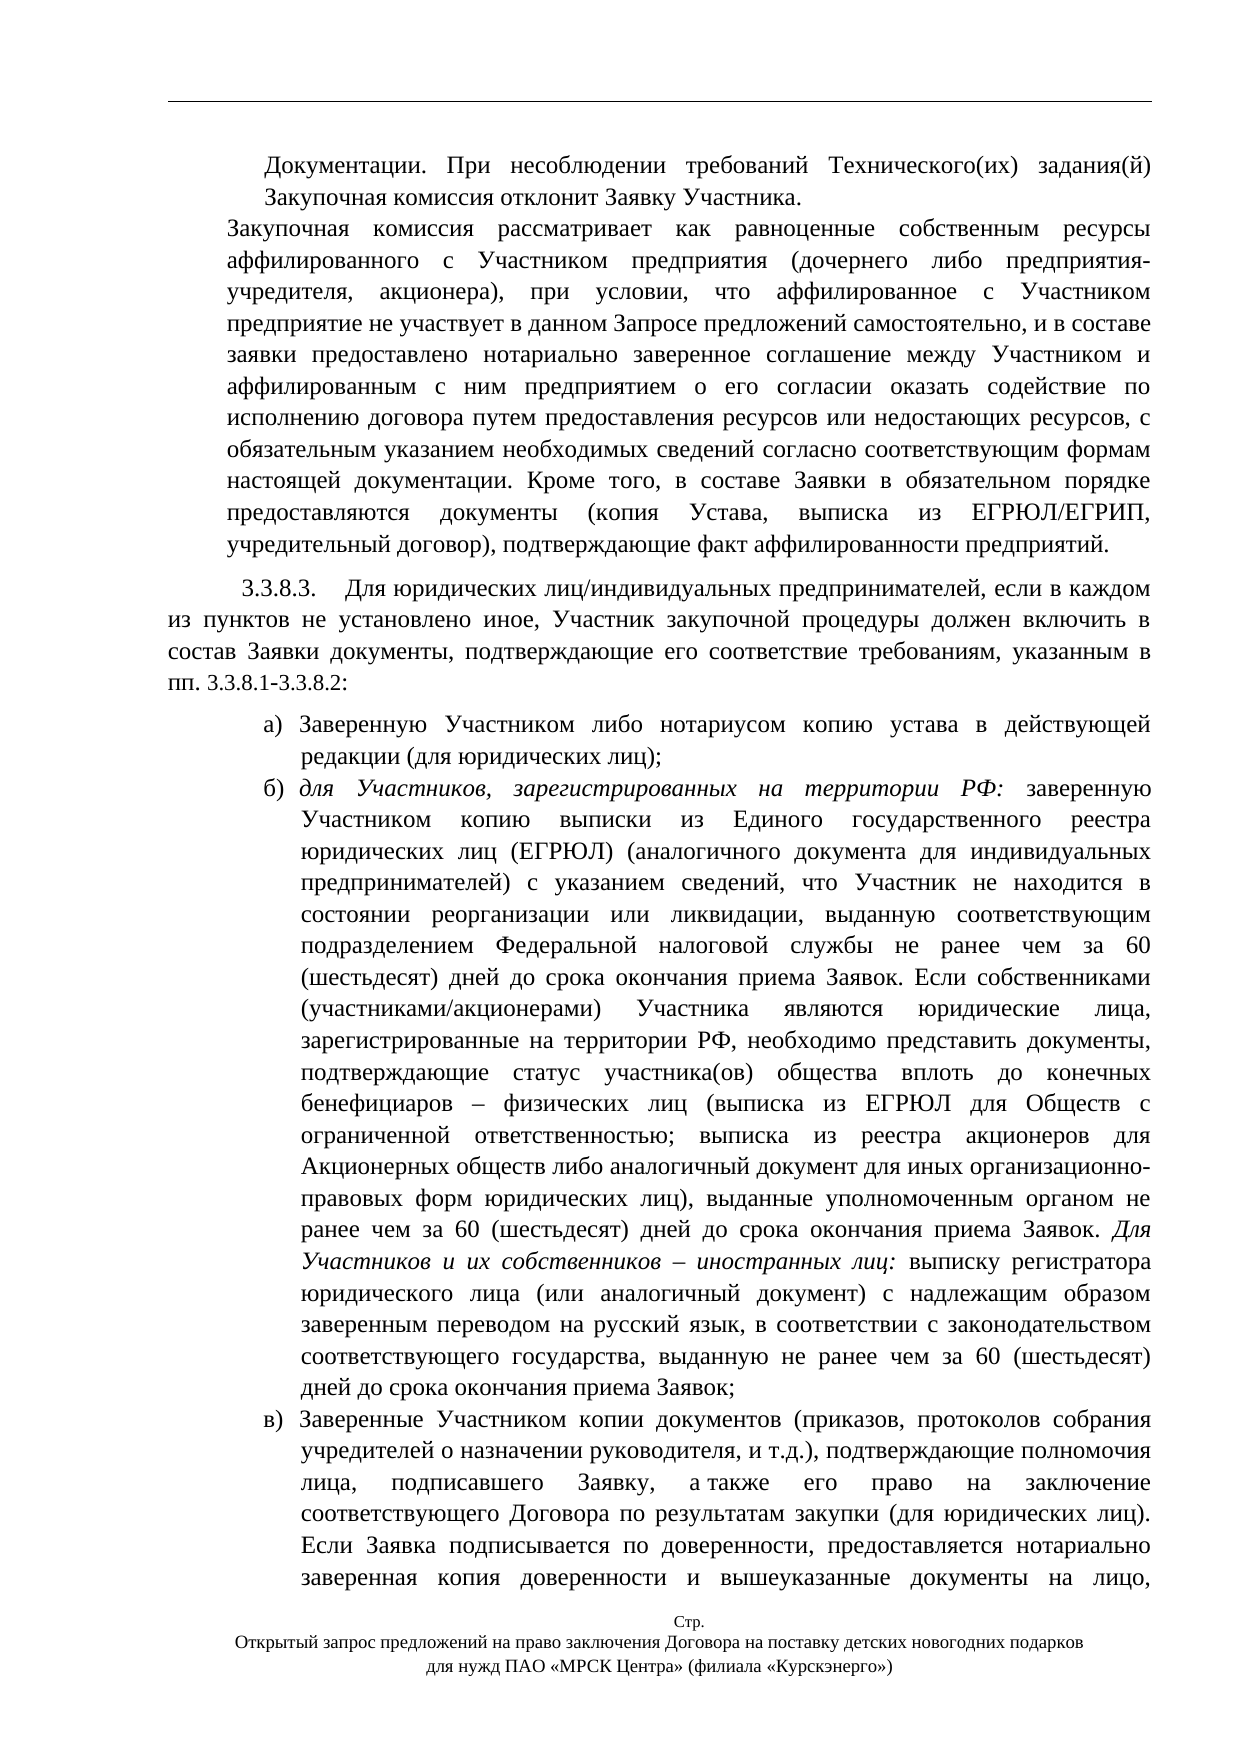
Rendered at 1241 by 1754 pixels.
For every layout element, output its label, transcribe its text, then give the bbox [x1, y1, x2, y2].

text Закупочная комиссия рассматривает как равноценные собственным ресурсы аффилированного с Участником предприятия (дочернего либо предприятия-учредителя, акционера), при условии, что аффилированное с Участником предприятие не участвует в данном Запросе предложений самостоятельно, и в составе заявки предоставлено нотариально заверенное соглашение между Участником и аффилированным с ним предприятием о его согласии оказать содействие по исполнению договора путем предоставления ресурсов или недостающих ресурсов, с обязательным указанием необходимых сведений согласно соответствующим формам настоящей документации. Кроме того, в составе Заявки в обязательном порядке предоставляются документы (копия Устава, выписка из ЕГРЮЛ/ЕГРИП, учредительный договор), подтверждающие факт аффилированности предприятий. [227, 213, 1152, 557]
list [263, 1404, 1152, 1590]
list Для юридических лиц/индивидуальных предпринимателей, если в каждом из пунктов не установлено иное, Участник закупочной процедуры должен включить в состав Заявки документы, подтверждающие его соответствие требованиям, указанным в пп. 3.3.8.1-3.3.8.2: [168, 573, 1152, 696]
list Заверенную Участником либо нотариусом копию устава в действующей редакции (для юридических лиц); [263, 709, 1152, 770]
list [227, 150, 1152, 210]
list для Участников, зарегистрированных на территории РФ: заверенную Участником копию выписки из Единого государственного реестра юридических лиц (ЕГРЮЛ) (аналогичного документа для индивидуальных предпринимателей) с указанием сведений, что Участник не находится в состоянии реорганизации или ликвидации, выданную соответствующим подразделением Федеральной налоговой службы не ранее чем за 60 (шестьдесят) дней до срока окончания приема Заявок. Если собственниками (участниками/акционерами) Участника являются юридические лица, зарегистрированные на территории РФ, необходимо представить документы, подтверждающие статус участника(ов) общества вплоть до конечных бенефициаров – физических лиц (выписка из ЕГРЮЛ для Обществ с ограниченной ответственностью; выписка из реестра акционеров для Акционерных обществ либо аналогичный документ для иных организационно-правовых форм юридических лиц), выданные уполномоченным органом не ранее чем за 60 (шестьдесят) дней до срока окончания приема Заявок. Для Участников и их собственников – иностранных лиц: выписку регистратора юридического лица (или аналогичный документ) с надлежащим образом заверенным переводом на русский язык, в соответствии с законодательством соответствующего государства, выданную не ранее чем за 60 (шестьдесят) дней до срока окончания приема Заявок; [263, 773, 1152, 1401]
